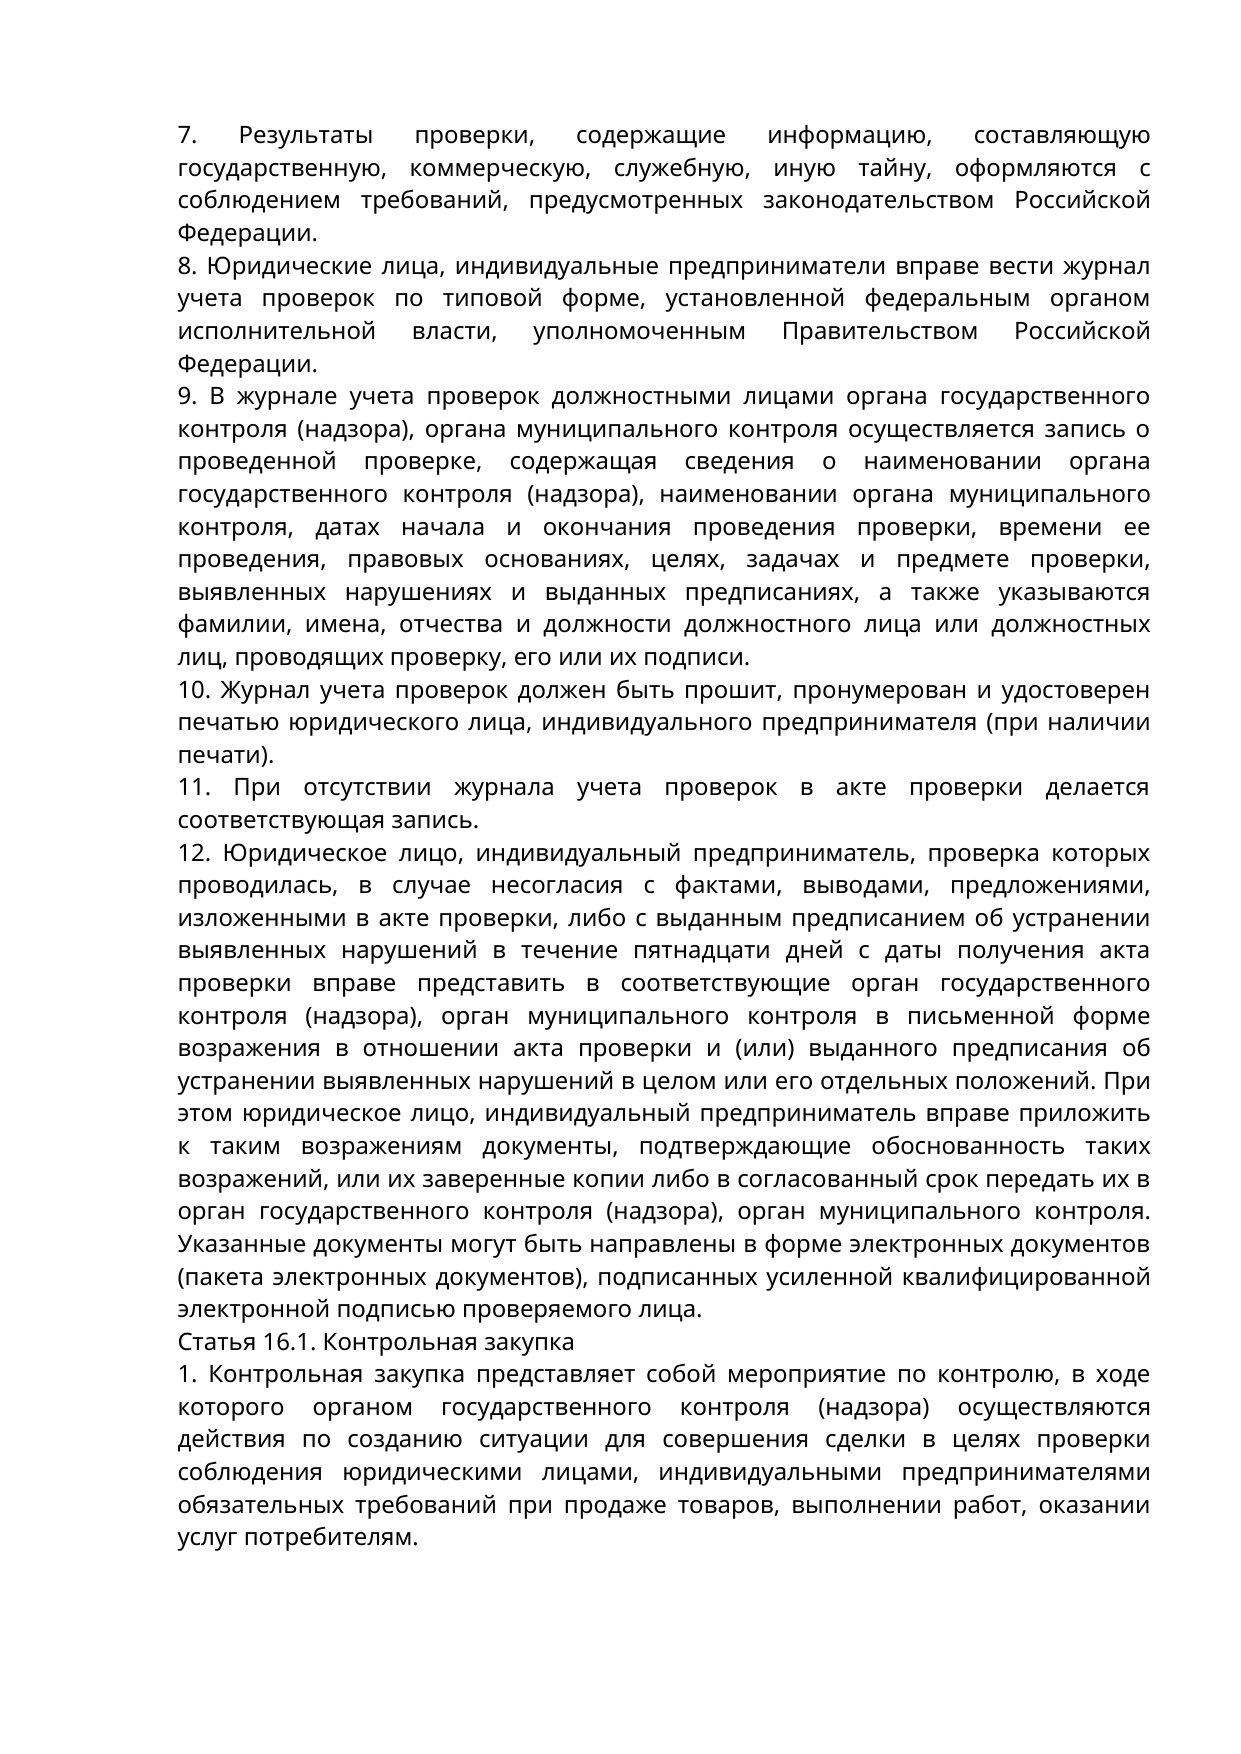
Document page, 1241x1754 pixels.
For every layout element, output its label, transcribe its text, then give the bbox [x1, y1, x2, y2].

text 8. Юридические лица, индивидуальные предприниматели вправе вести журнал учета проверок по типовой форме, установленной федеральным органом исполнительной власти, уполномоченным Правительством Российской Федерации. [177, 248, 1152, 379]
text 1. Контрольная закупка представляет собой мероприятие по контролю, в ходе которого органом государственного контроля (надзора) осуществляются действия по созданию ситуации для совершения сделки в целях проверки соблюдения юридическими лицами, индивидуальными предпринимателями обязательных требований при продаже товаров, выполнении работ, оказании услуг потребителям. [177, 1357, 1152, 1553]
text 10. Журнал учета проверок должен быть прошит, пронумерован и удостоверен печатью юридического лица, индивидуального предпринимателя (при наличии печати). [177, 672, 1152, 770]
text Статья 16.1. Контрольная закупка [177, 1324, 1152, 1357]
text 9. В журнале учета проверок должностными лицами органа государственного контроля (надзора), органа муниципального контроля осуществляется запись о проведенной проверке, содержащая сведения о наименовании органа государственного контроля (надзора), наименовании органа муниципального контроля, датах начала и окончания проведения проверки, времени ее проведения, правовых основаниях, целях, задачах и предмете проверки, выявленных нарушениях и выданных предписаниях, а также указываются фамилии, имена, отчества и должности должностного лица или должностных лиц, проводящих проверку, его или их подписи. [177, 379, 1152, 672]
text 12. Юридическое лицо, индивидуальный предприниматель, проверка которых проводилась, в случае несогласия с фактами, выводами, предложениями, изложенными в акте проверки, либо с выданным предписанием об устранении выявленных нарушений в течение пятнадцати дней с даты получения акта проверки вправе представить в соответствующие орган государственного контроля (надзора), орган муниципального контроля в письменной форме возражения в отношении акта проверки и (или) выданного предписания об устранении выявленных нарушений в целом или его отдельных положений. При этом юридическое лицо, индивидуальный предприниматель вправе приложить к таким возражениям документы, подтверждающие обоснованность таких возражений, или их заверенные копии либо в согласованный срок передать их в орган государственного контроля (надзора), орган муниципального контроля. Указанные документы могут быть направлены в форме электронных документов (пакета электронных документов), подписанных усиленной квалифицированной электронной подписью проверяемого лица. [177, 835, 1152, 1324]
text 11. При отсутствии журнала учета проверок в акте проверки делается соответствующая запись. [177, 770, 1152, 835]
text 7. Результаты проверки, содержащие информацию, составляющую государственную, коммерческую, служебную, иную тайну, оформляются с соблюдением требований, предусмотренных законодательством Российской Федерации. [177, 118, 1152, 248]
